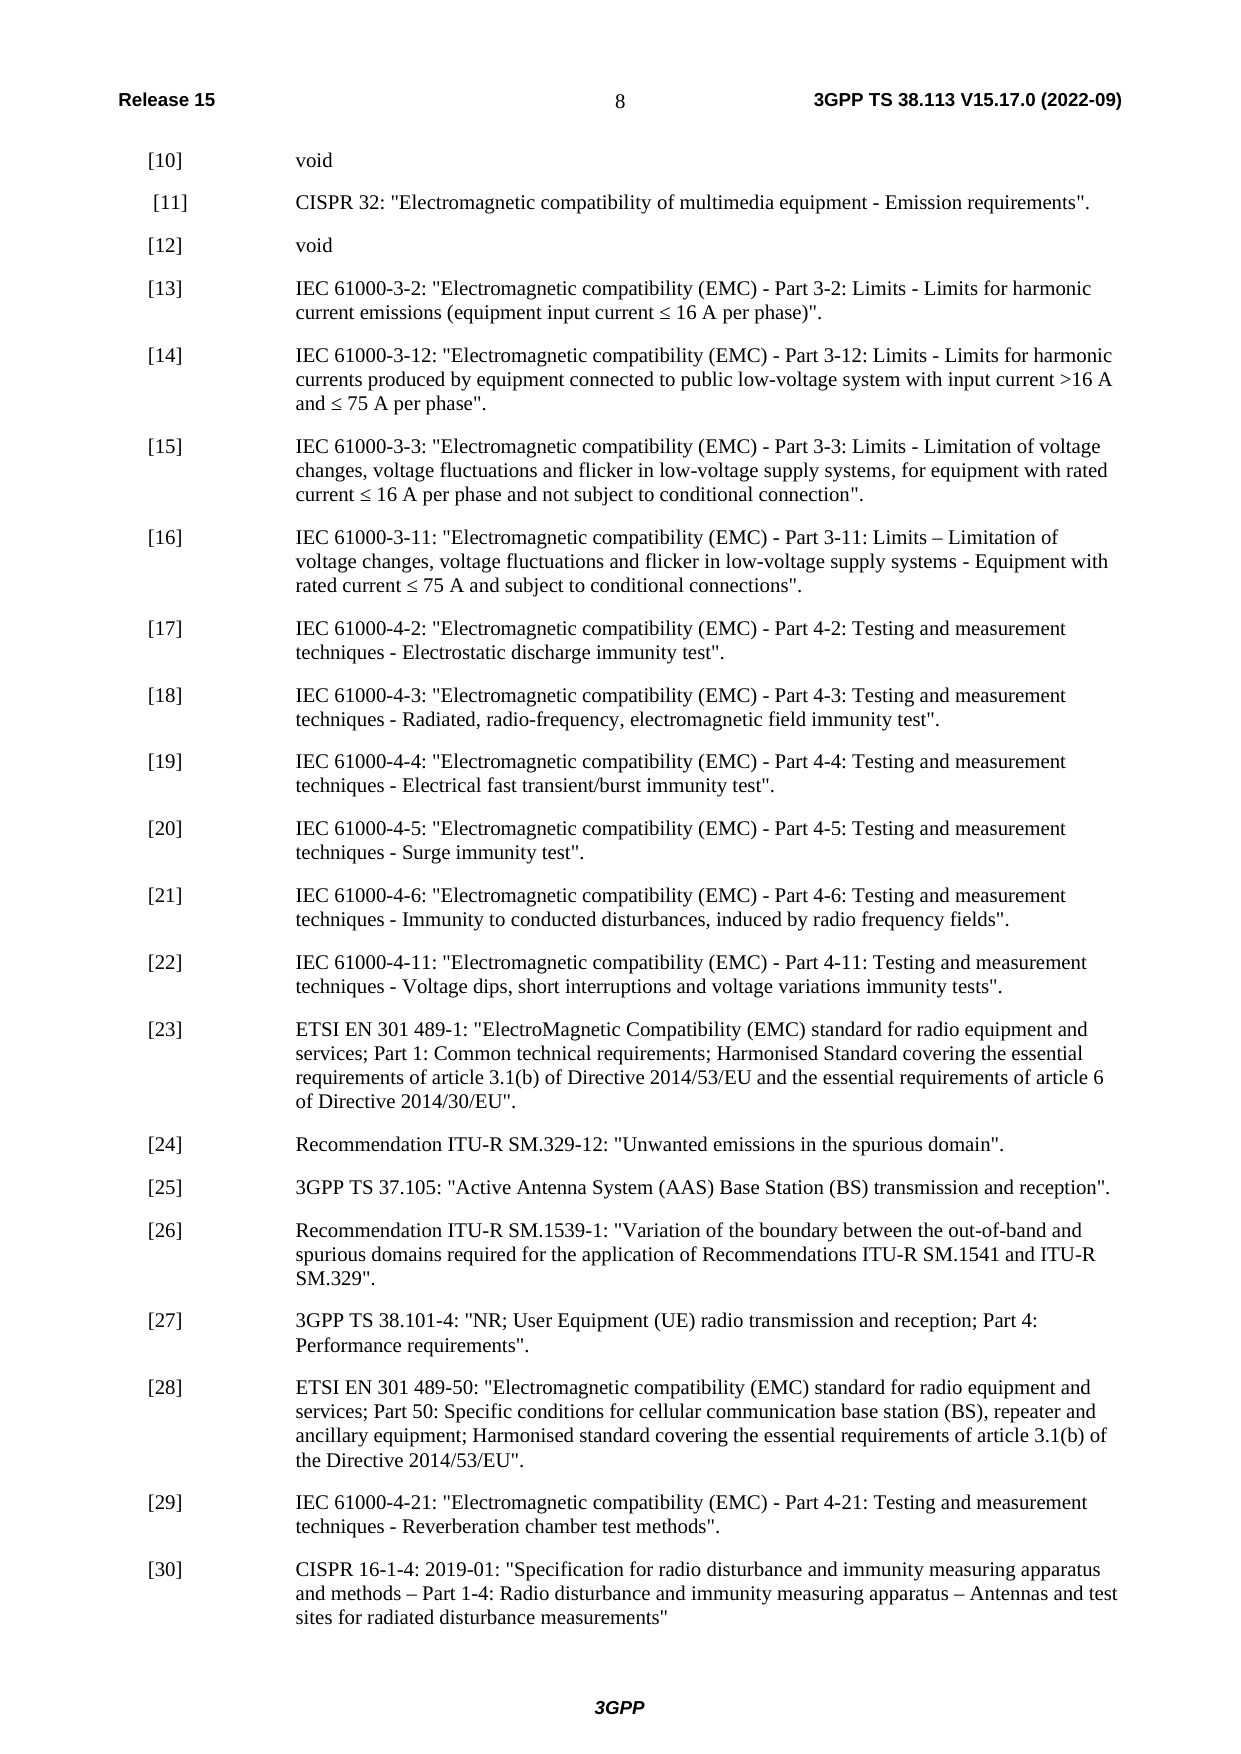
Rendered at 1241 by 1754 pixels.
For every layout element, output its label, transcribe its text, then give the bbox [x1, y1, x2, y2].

text [12] void [148, 233, 1122, 257]
text [13] IEC 61000-3-2: "Electromagnetic compatibility (EMC) - Part 3-2: Limits - Limits for harmonic current emissions (equipment input current ≤ 16 A per phase)". [148, 276, 1122, 324]
text [26] Recommendation ITU-R SM.1539-1: "Variation of the boundary between the out-of-band and spurious domains required for the application of Recommendations ITU-R SM.1541 and ITU-R SM.329". [148, 1217, 1122, 1290]
text [28] ETSI EN 301 489-50: "Electromagnetic compatibility (EMC) standard for radio equipment and services; Part 50: Specific conditions for cellular communication base station (BS), repeater and ancillary equipment; Harmonised standard covering the essential requirements of article 3.1(b) of the Directive 2014/53/EU". [148, 1375, 1122, 1472]
text [19] IEC 61000-4-4: "Electromagnetic compatibility (EMC) - Part 4-4: Testing and measurement techniques - Electrical fast transient/burst immunity test". [148, 749, 1122, 797]
text [25] 3GPP TS 37.105: "Active Antenna System (AAS) Base Station (BS) transmission and reception". [148, 1175, 1122, 1199]
text [10] void [148, 147, 1122, 172]
text [27] 3GPP TS 38.101-4: "NR; User Equipment (UE) radio transmission and reception; Part 4: Performance requirements". [148, 1308, 1122, 1357]
text [15] IEC 61000-3-3: "Electromagnetic compatibility (EMC) - Part 3-3: Limits - Limitation of voltage changes, voltage fluctuations and flicker in low-voltage supply systems, for equipment with rated current ≤ 16 A per phase and not subject to conditional connection". [148, 434, 1122, 506]
text [11] CISPR 32: "Electromagnetic compatibility of multimedia equipment - Emission requirements". [148, 190, 1122, 214]
text [30] CISPR 16-1-4: 2019-01: "Specification for radio disturbance and immunity measuring apparatus and methods – Part 1-4: Radio disturbance and immunity measuring apparatus – Antennas and test sites for radiated disturbance measurements" [148, 1557, 1122, 1629]
text [18] IEC 61000-4-3: "Electromagnetic compatibility (EMC) - Part 4-3: Testing and measurement techniques - Radiated, radio-frequency, electromagnetic field immunity test". [148, 682, 1122, 731]
text [23] ETSI EN 301 489-1: "ElectroMagnetic Compatibility (EMC) standard for radio equipment and services; Part 1: Common technical requirements; Harmonised Standard covering the essential requirements of article 3.1(b) of Directive 2014/53/EU and the essential requirements of article 6 of Directive 2014/30/EU". [148, 1017, 1122, 1113]
text [21] IEC 61000-4-6: "Electromagnetic compatibility (EMC) - Part 4-6: Testing and measurement techniques - Immunity to conducted disturbances, induced by radio frequency fields". [148, 883, 1122, 931]
text [16] IEC 61000-3-11: "Electromagnetic compatibility (EMC) - Part 3-11: Limits – Limitation of voltage changes, voltage fluctuations and flicker in low-voltage supply systems - Equipment with rated current ≤ 75 A and subject to conditional connections". [148, 525, 1122, 597]
text [29] IEC 61000-4-21: "Electromagnetic compatibility (EMC) - Part 4-21: Testing and measurement techniques - Reverberation chamber test methods". [148, 1490, 1122, 1538]
text [20] IEC 61000-4-5: "Electromagnetic compatibility (EMC) - Part 4-5: Testing and measurement techniques - Surge immunity test". [148, 816, 1122, 864]
text [17] IEC 61000-4-2: "Electromagnetic compatibility (EMC) - Part 4-2: Testing and measurement techniques - Electrostatic discharge immunity test". [148, 616, 1122, 664]
text [14] IEC 61000-3-12: "Electromagnetic compatibility (EMC) - Part 3-12: Limits - Limits for harmonic currents produced by equipment connected to public low-voltage system with input current >16 A and ≤ 75 A per phase". [148, 343, 1122, 415]
text [24] Recommendation ITU-R SM.329-12: "Unwanted emissions in the spurious domain". [148, 1132, 1122, 1156]
text [22] IEC 61000-4-11: "Electromagnetic compatibility (EMC) - Part 4-11: Testing and measurement techniques - Voltage dips, short interruptions and voltage variations immunity tests". [148, 950, 1122, 998]
